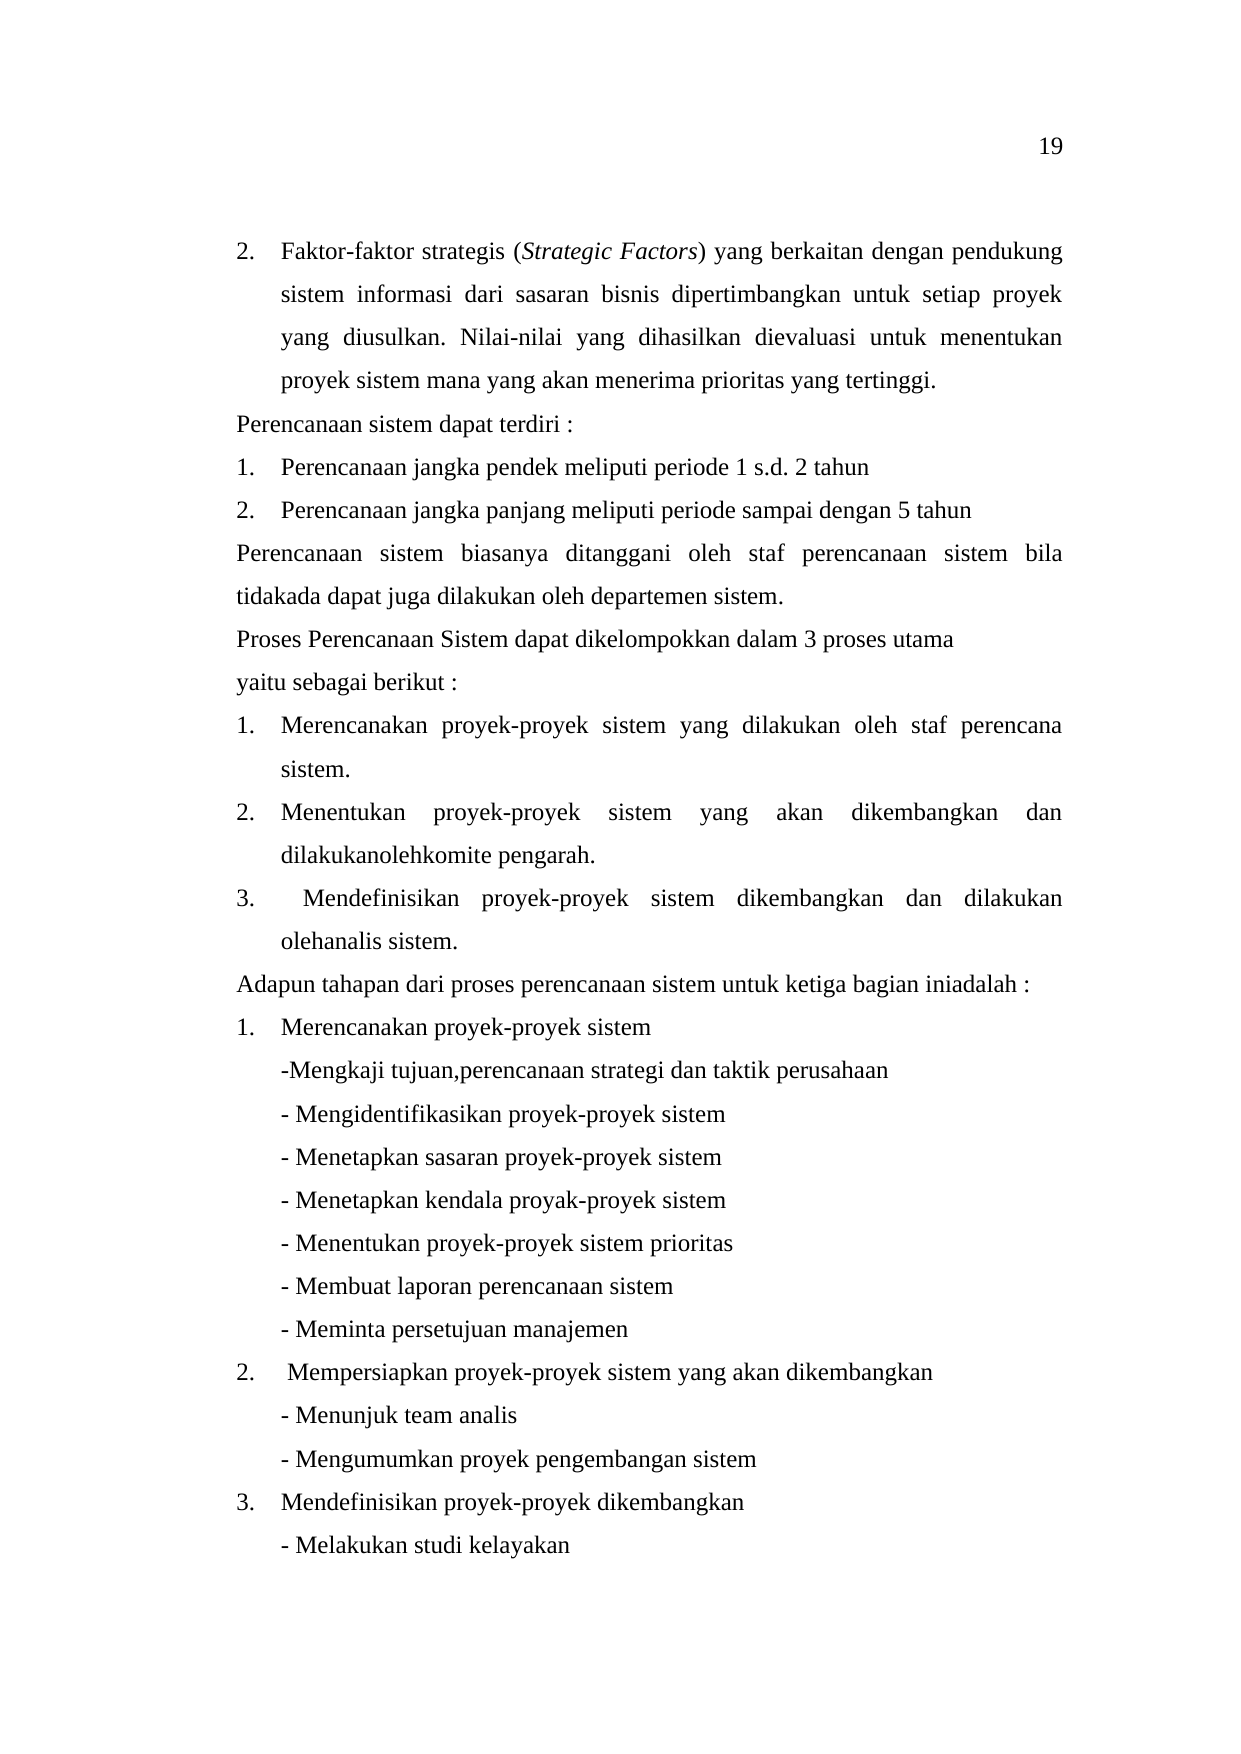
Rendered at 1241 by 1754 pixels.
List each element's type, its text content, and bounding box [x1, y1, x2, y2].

text Adapun tahapan dari proses perencanaan sistem untuk ketiga bagian iniadalah : [236, 969, 1063, 998]
text Perencanaan sistem dapat terdiri : [236, 409, 1063, 437]
text Proses Perencanaan Sistem dapat dikelompokkan dalam 3 proses utama [236, 624, 1063, 653]
text - Menentukan proyek-proyek sistem prioritas [281, 1228, 1063, 1257]
text 1. Merencanakan proyek-proyek sistem [236, 1012, 1063, 1041]
text - Menunjuk team analis [281, 1401, 1063, 1429]
list Faktor-faktor strategis (Strategic Factors) yang berkaitan dengan pendukung sistem informasi dari sasaran bisnis dipertimbangkan untuk setiap proyek yang diusulkan. Nilai-nilai yang dihasilkan dievaluasi untuk menentukan proyek sistem mana yang akan menerima prioritas yang tertinggi. [236, 236, 1063, 394]
text 1. Perencanaan jangka pendek meliputi periode 1 s.d. 2 tahun [236, 452, 1063, 481]
text 3. Mendefinisikan proyek-proyek dikembangkan [236, 1487, 1063, 1516]
text - Membuat laporan perencanaan sistem [281, 1271, 1063, 1300]
text - Mengidentifikasikan proyek-proyek sistem [281, 1099, 1063, 1127]
text - Menetapkan sasaran proyek-proyek sistem [281, 1142, 1063, 1171]
text - Melakukan studi kelayakan [281, 1530, 1063, 1559]
text 1. Merencanakan proyek-proyek sistem yang dilakukan oleh staf perencana sistem. [236, 711, 1063, 782]
text - Mengumumkan proyek pengembangan sistem [281, 1444, 1063, 1472]
text 3. Mendefinisikan proyek-proyek sistem dikembangkan dan dilakukan olehanalis sistem. [236, 883, 1063, 955]
text 2. Menentukan proyek-proyek sistem yang akan dikembangkan dan dilakukanolehkomite pengarah. [236, 797, 1063, 869]
text - Meminta persetujuan manajemen [281, 1314, 1063, 1343]
text - Menetapkan kendala proyak-proyek sistem [281, 1185, 1063, 1214]
text -Mengkaji tujuan,perencanaan strategi dan taktik perusahaan [281, 1056, 1063, 1084]
text 2. Mempersiapkan proyek-proyek sistem yang akan dikembangkan [236, 1357, 1063, 1386]
text yaitu sebagai berikut : [236, 667, 1063, 696]
text Perencanaan sistem biasanya ditanggani oleh staf perencanaan sistem bila tidakada dapat juga dilakukan oleh departemen sistem. [236, 538, 1063, 610]
text 2. Perencanaan jangka panjang meliputi periode sampai dengan 5 tahun [236, 495, 1063, 524]
